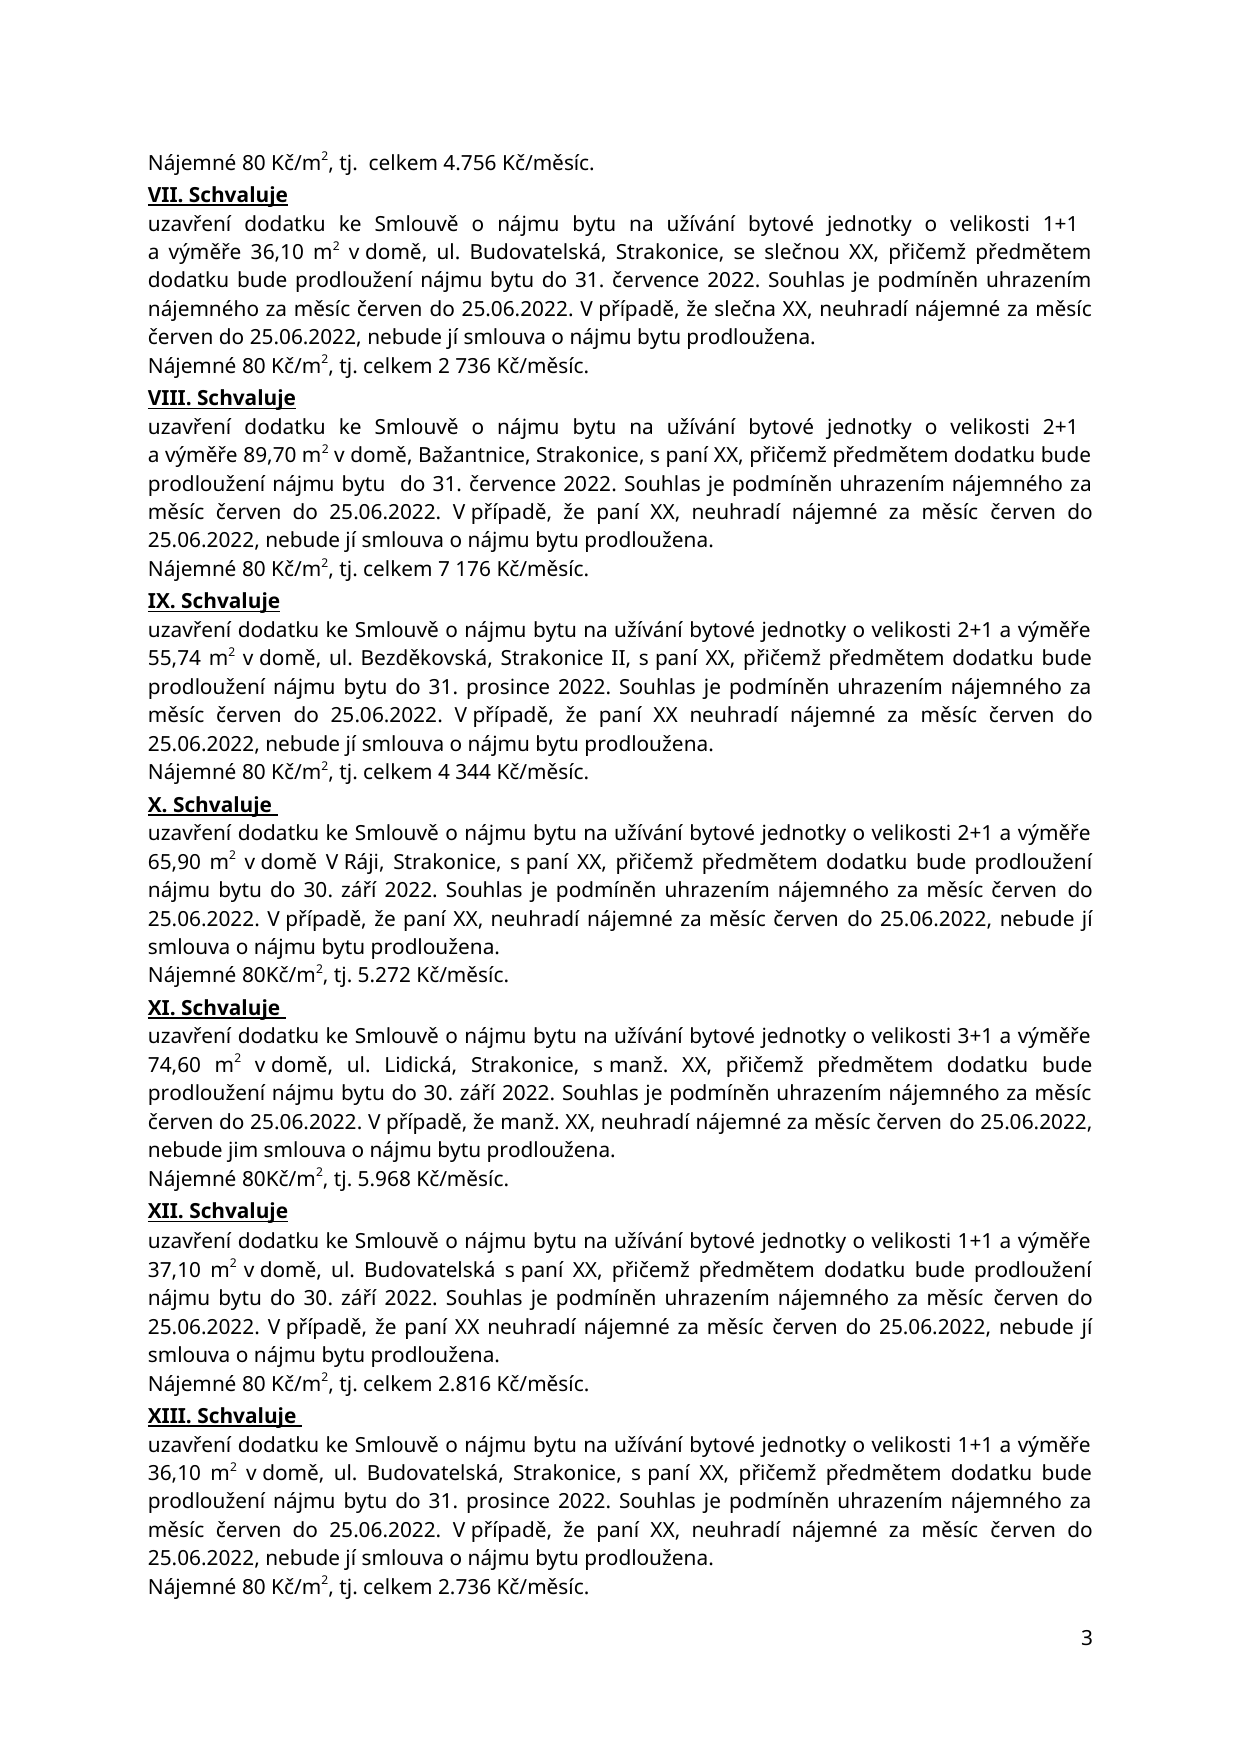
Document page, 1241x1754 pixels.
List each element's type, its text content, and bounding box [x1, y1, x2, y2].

text uzavření dodatku ke Smlouvě o nájmu bytu na užívání bytové jednotky o velikosti 2+1 a výměře 65,90 m2 v domě V Ráji, Strakonice, s paní XX, přičemž předmětem dodatku bude prodloužení nájmu bytu do 30. září 2022. Souhlas je podmíněn uhrazením nájemného za měsíc červen do 25.06.2022. V případě, že paní XX, neuhradí nájemné za měsíc červen do 25.06.2022, nebude jí smlouva o nájmu bytu prodloužena. [148, 818, 1093, 961]
subtitle XI. Schvaluje [148, 993, 1093, 1022]
text uzavření dodatku ke Smlouvě o nájmu bytu na užívání bytové jednotky o velikosti 1+1 a výměře 36,10 m2 v domě, ul. Budovatelská, Strakonice, s paní XX, přičemž předmětem dodatku bude prodloužení nájmu bytu do 31. prosince 2022. Souhlas je podmíněn uhrazením nájemného za měsíc červen do 25.06.2022. V případě, že paní XX, neuhradí nájemné za měsíc červen do 25.06.2022, nebude jí smlouva o nájmu bytu prodloužena. [148, 1430, 1093, 1572]
text Nájemné 80 Kč/m2, tj. celkem 2.736 Kč/měsíc. [148, 1572, 1093, 1600]
text Nájemné 80 Kč/m2, tj. celkem 4 344 Kč/měsíc. [148, 757, 1093, 786]
text IX. Schvaluje [148, 587, 1093, 615]
text uzavření dodatku ke Smlouvě o nájmu bytu na užívání bytové jednotky o velikosti 2+1 a výměře 55,74 m2 v domě, ul. Bezděkovská, Strakonice II, s paní XX, přičemž předmětem dodatku bude prodloužení nájmu bytu do 31. prosince 2022. Souhlas je podmíněn uhrazením nájemného za měsíc červen do 25.06.2022. V případě, že paní XX neuhradí nájemné za měsíc červen do 25.06.2022, nebude jí smlouva o nájmu bytu prodloužena. [148, 615, 1093, 757]
text XII. Schvaluje [148, 1196, 1093, 1225]
text Nájemné 80Kč/m2, tj. 5.272 Kč/měsíc. [148, 961, 1093, 989]
text Nájemné 80 Kč/m2, tj. celkem 7 176 Kč/měsíc. [148, 554, 1093, 582]
text XIII. Schvaluje [148, 1401, 1093, 1430]
text Nájemné 80Kč/m2, tj. 5.968 Kč/měsíc. [148, 1164, 1093, 1192]
subtitle VII. Schvaluje [148, 180, 1093, 209]
text uzavření dodatku ke Smlouvě o nájmu bytu na užívání bytové jednotky o velikosti 1+1 a výměře 37,10 m2 v domě, ul. Budovatelská s paní XX, přičemž předmětem dodatku bude prodloužení nájmu bytu do 30. září 2022. Souhlas je podmíněn uhrazením nájemného za měsíc červen do 25.06.2022. V případě, že paní XX neuhradí nájemné za měsíc červen do 25.06.2022, nebude jí smlouva o nájmu bytu prodloužena. [148, 1226, 1093, 1369]
text uzavření dodatku ke Smlouvě o nájmu bytu na užívání bytové jednotky o velikosti 3+1 a výměře 74,60 m2 v domě, ul. Lidická, Strakonice, s manž. XX, přičemž předmětem dodatku bude prodloužení nájmu bytu do 30. září 2022. Souhlas je podmíněn uhrazením nájemného za měsíc červen do 25.06.2022. V případě, že manž. XX, neuhradí nájemné za měsíc červen do 25.06.2022, nebude jim smlouva o nájmu bytu prodloužena. [148, 1022, 1093, 1164]
text uzavření dodatku ke Smlouvě o nájmu bytu na užívání bytové jednotky o velikosti 1+1 a výměře 36,10 m2 v domě, ul. Budovatelská, Strakonice, se slečnou XX, přičemž předmětem dodatku bude prodloužení nájmu bytu do 31. července 2022. Souhlas je podmíněn uhrazením nájemného za měsíc červen do 25.06.2022. V případě, že slečna XX, neuhradí nájemné za měsíc červen do 25.06.2022, nebude jí smlouva o nájmu bytu prodloužena. [148, 209, 1093, 351]
text X. Schvaluje [148, 790, 1093, 818]
subtitle VIII. Schvaluje [148, 383, 1093, 412]
text uzavření dodatku ke Smlouvě o nájmu bytu na užívání bytové jednotky o velikosti 2+1 a výměře 89,70 m2 v domě, Bažantnice, Strakonice, s paní XX, přičemž předmětem dodatku bude prodloužení nájmu bytu do 31. července 2022. Souhlas je podmíněn uhrazením nájemného za měsíc červen do 25.06.2022. V případě, že paní XX, neuhradí nájemné za měsíc červen do 25.06.2022, nebude jí smlouva o nájmu bytu prodloužena. [148, 412, 1093, 554]
text Nájemné 80 Kč/m2, tj. celkem 2 736 Kč/měsíc. [148, 351, 1093, 379]
text Nájemné 80 Kč/m2, tj. celkem 4.756 Kč/měsíc. [148, 148, 1093, 176]
text Nájemné 80 Kč/m2, tj. celkem 2.816 Kč/měsíc. [148, 1369, 1093, 1397]
